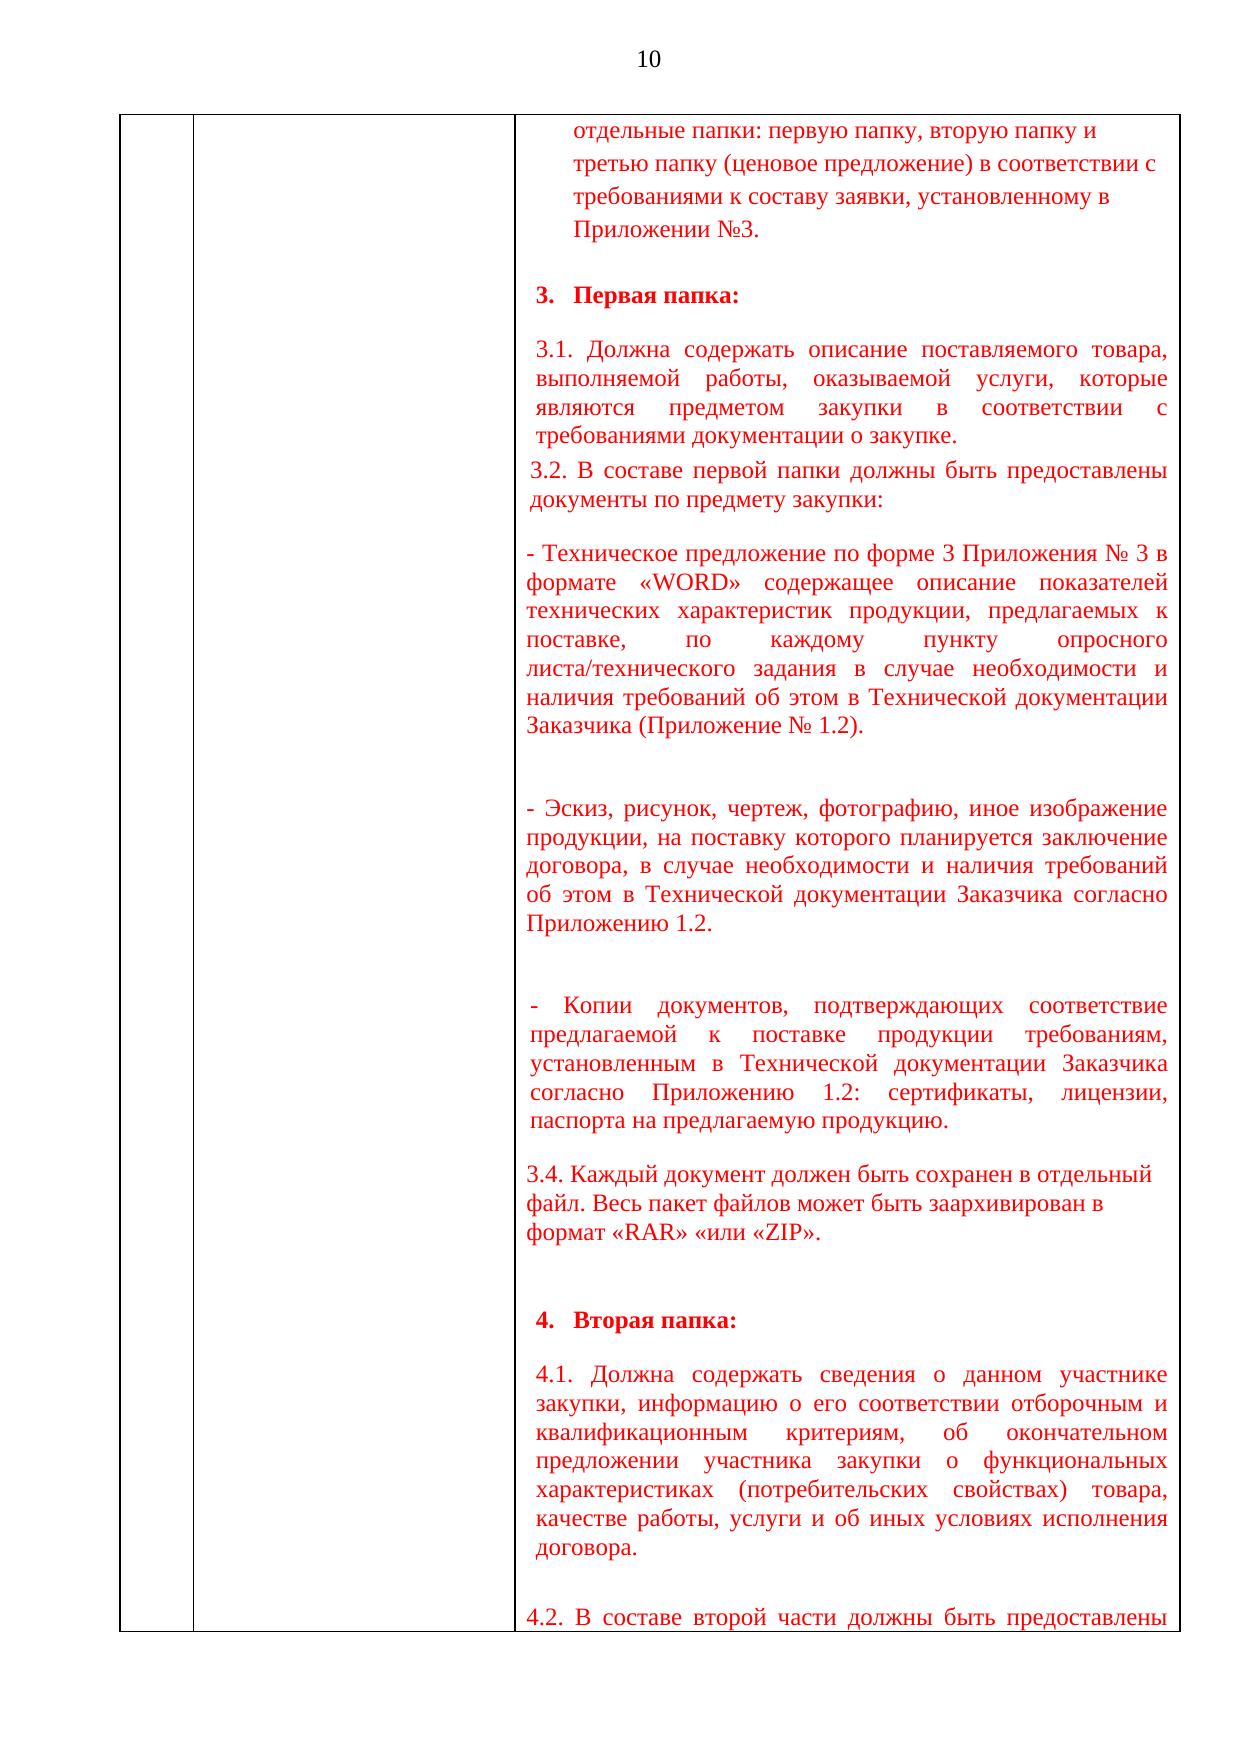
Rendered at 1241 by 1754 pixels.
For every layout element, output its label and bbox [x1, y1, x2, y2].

table_cell [194, 115, 514, 1631]
table_cell [516, 115, 1179, 1631]
table_cell [121, 115, 193, 1631]
